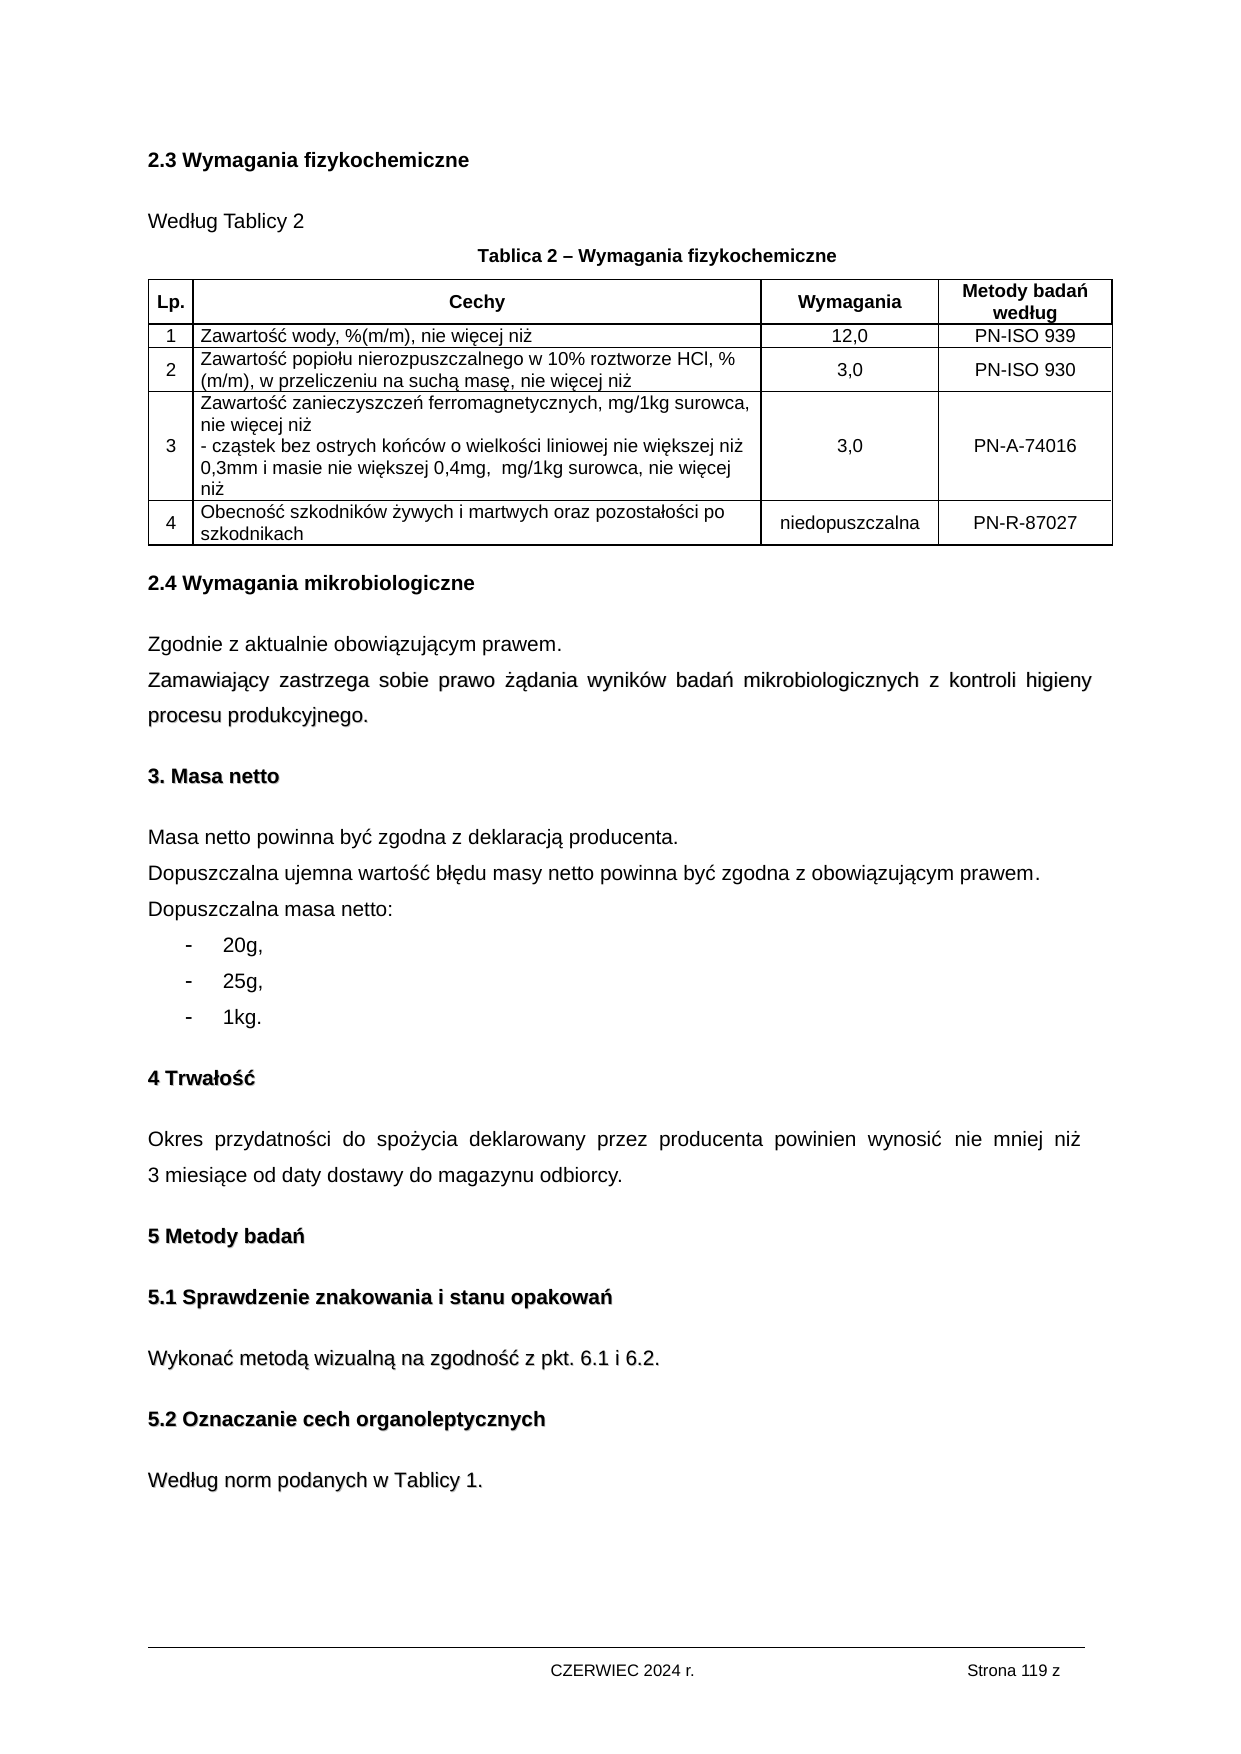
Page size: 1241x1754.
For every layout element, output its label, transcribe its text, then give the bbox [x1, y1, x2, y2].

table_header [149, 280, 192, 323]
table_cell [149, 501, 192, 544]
text Masa netto powinna być zgodna z deklaracją producenta. [148, 825, 1092, 849]
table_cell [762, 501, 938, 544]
text Wykonać metodą wizualną na zgodność z pkt. 6.1 i 6.2. [148, 1346, 1092, 1370]
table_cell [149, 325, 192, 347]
text Według Tablicy 2 [148, 209, 1092, 233]
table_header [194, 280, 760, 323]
text 5 Metody badań [148, 1224, 1092, 1248]
list 20g, [185, 933, 1092, 957]
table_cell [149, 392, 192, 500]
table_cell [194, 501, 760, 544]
subtitle Tablica 2 – Wymagania fizykochemiczne [222, 245, 1092, 267]
text Dopuszczalna ujemna wartość błędu masy netto powinna być zgodna z obowiązującym prawem. [148, 861, 1092, 885]
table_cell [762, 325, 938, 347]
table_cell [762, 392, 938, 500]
text Według norm podanych w Tablicy 1. [148, 1468, 1092, 1492]
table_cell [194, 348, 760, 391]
list 1kg. [185, 1005, 1092, 1029]
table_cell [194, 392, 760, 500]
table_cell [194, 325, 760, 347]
text Dopuszczalna masa netto: [148, 897, 1092, 921]
text Zgodnie z aktualnie obowiązującym prawem. [148, 631, 1092, 655]
list 25g, [185, 969, 1092, 993]
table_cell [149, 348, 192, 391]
text 5.2 Oznaczanie cech organoleptycznych [148, 1407, 1092, 1431]
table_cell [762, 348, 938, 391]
text 2.3 Wymagania fizykochemiczne [148, 148, 1092, 172]
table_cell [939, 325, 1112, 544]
text Okres przydatności do spożycia deklarowany przez producenta powinien wynosić nie mniej niż 3 miesiące od daty dostawy do magazynu odbiorcy. [148, 1127, 1092, 1187]
text 3. Masa netto [148, 764, 1092, 788]
text 2.4 Wymagania mikrobiologiczne [148, 571, 1092, 594]
text Zamawiający zastrzega sobie prawo żądania wyników badań mikrobiologicznych z kontroli higieny procesu produkcyjnego. [148, 667, 1092, 727]
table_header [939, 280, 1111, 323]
text 5.1 Sprawdzenie znakowania i stanu opakowań [148, 1285, 1092, 1309]
text 4 Trwałość [148, 1066, 1092, 1090]
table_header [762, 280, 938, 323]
